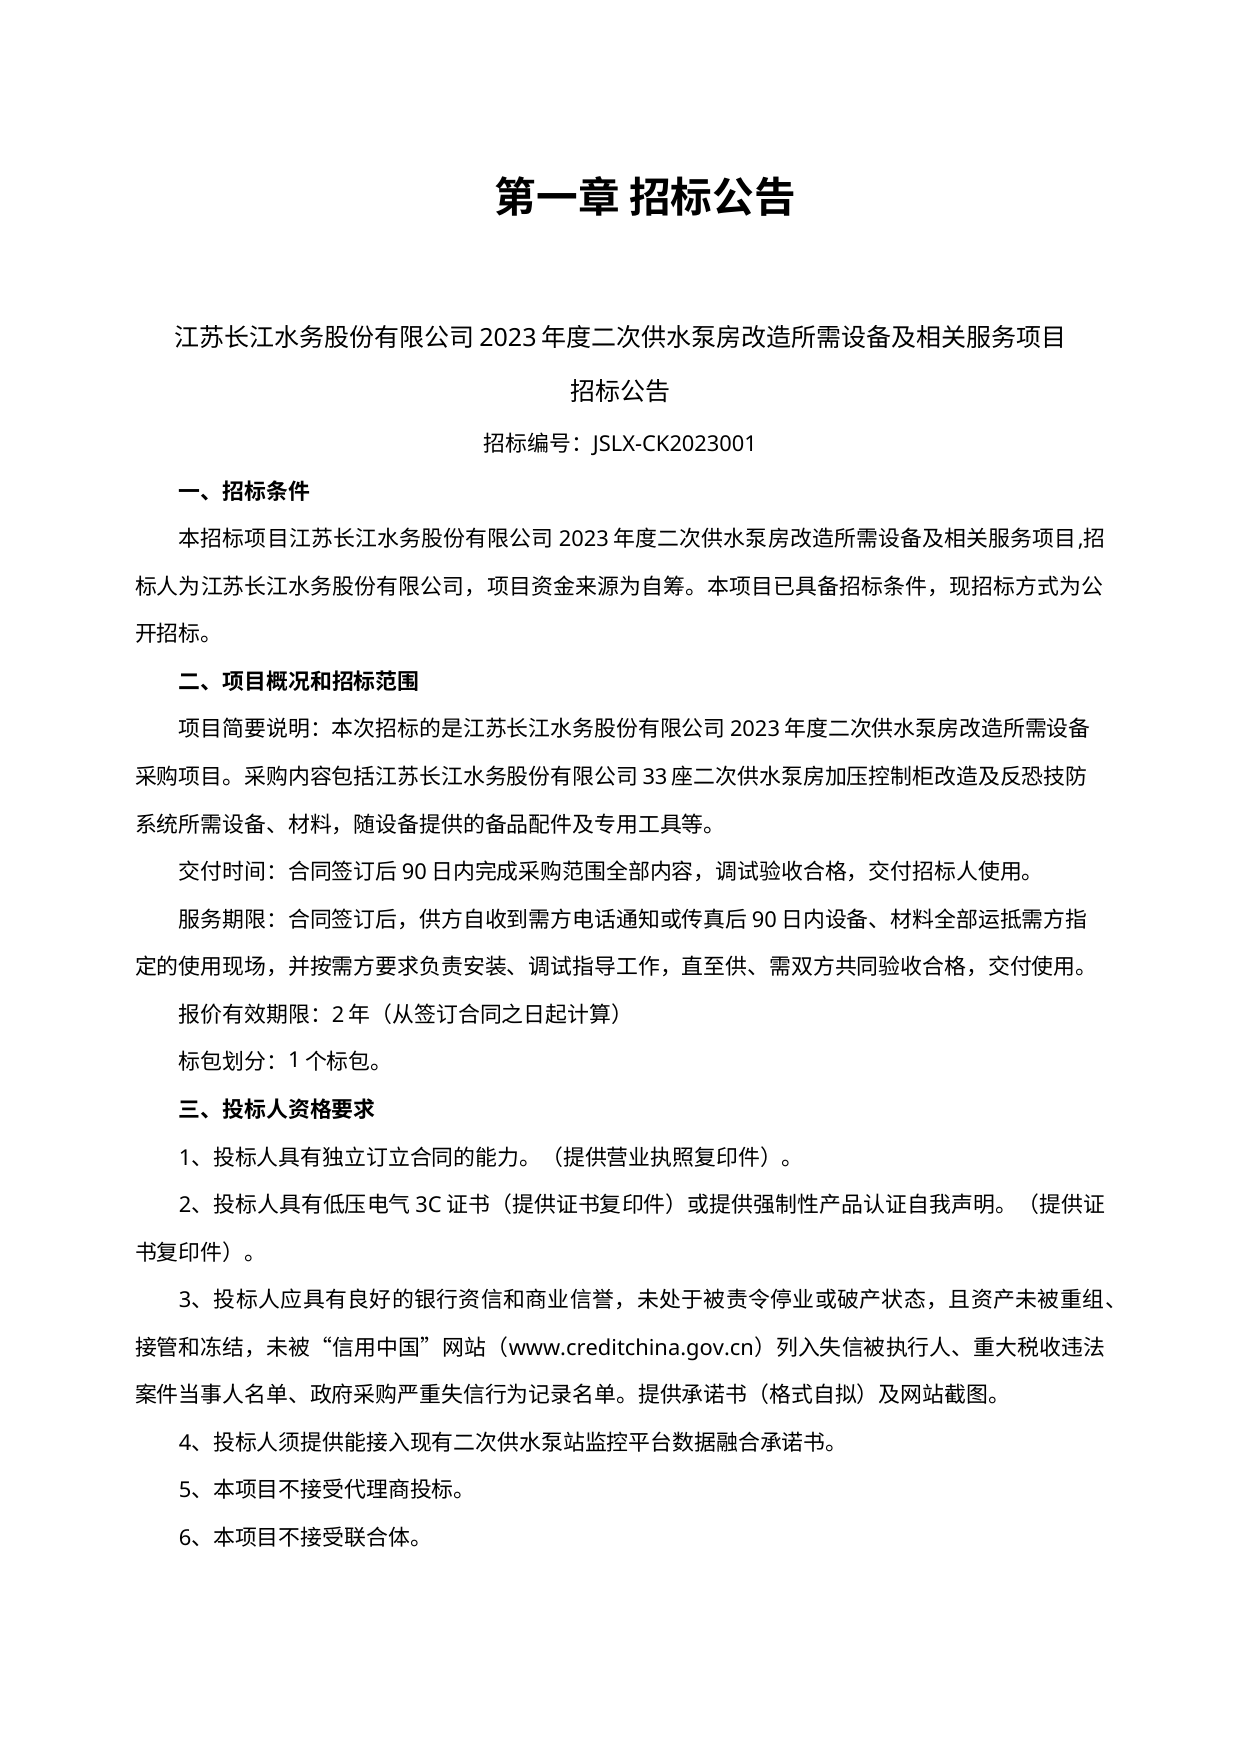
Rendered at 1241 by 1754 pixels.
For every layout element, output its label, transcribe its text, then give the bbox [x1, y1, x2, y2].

text 2、投标人具有低压电气3C证书（提供证书复印件）或提供强制性产品认证自我声明。（提供证书复印件）。 [135, 1187, 1106, 1266]
text 一、招标条件 [135, 474, 1106, 505]
text 3、投标人应具有良好的银行资信和商业信誉，未处于被责令停业或破产状态，且资产未被重组、接管和冻结，未被“信用中国”网站（www.creditchina.gov.cn）列入失信被执行人、重大税收违法案件当事人名单、政府采购严重失信行为记录名单。提供承诺书（格式自拟）及网站截图。 [135, 1282, 1106, 1409]
text 江苏长江水务股份有限公司2023年度二次供水泵房改造所需设备及相关服务项目 [135, 317, 1106, 354]
text 招标公告 [135, 372, 1106, 408]
text 招标编号：JSLX-CK2023001 [135, 426, 1106, 458]
text 6、本项目不接受联合体。 [135, 1520, 1106, 1552]
text 交付时间：合同签订后90日内完成采购范围全部内容，调试验收合格，交付招标人使用。 [135, 854, 1106, 886]
text 4、投标人须提供能接入现有二次供水泵站监控平台数据融合承诺书。 [135, 1425, 1106, 1457]
text 三、投标人资格要求 [135, 1092, 1106, 1124]
text 本招标项目江苏长江水务股份有限公司2023年度二次供水泵房改造所需设备及相关服务项目,招标人为江苏长江水务股份有限公司，项目资金来源为自筹。本项目已具备招标条件，现招标方式为公开招标。 [135, 521, 1106, 648]
text 5、本项目不接受代理商投标。 [135, 1472, 1106, 1504]
text 第一章 招标公告 [135, 162, 1106, 227]
text 服务期限：合同签订后，供方自收到需方电话通知或传真后90日内设备、材料全部运抵需方指定的使用现场，并按需方要求负责安装、调试指导工作，直至供、需双方共同验收合格，交付使用。 [135, 902, 1106, 981]
text 项目简要说明：本次招标的是江苏长江水务股份有限公司2023年度二次供水泵房改造所需设备采购项目。采购内容包括江苏长江水务股份有限公司33座二次供水泵房加压控制柜改造及反恐技防系统所需设备、材料，随设备提供的备品配件及专用工具等。 [135, 711, 1106, 838]
text 二、项目概况和招标范围 [135, 664, 1106, 696]
text 报价有效期限：2年（从签订合同之日起计算） [135, 997, 1106, 1028]
text 标包划分：1个标包。 [135, 1044, 1106, 1076]
text 1、投标人具有独立订立合同的能力。（提供营业执照复印件）。 [135, 1139, 1106, 1171]
